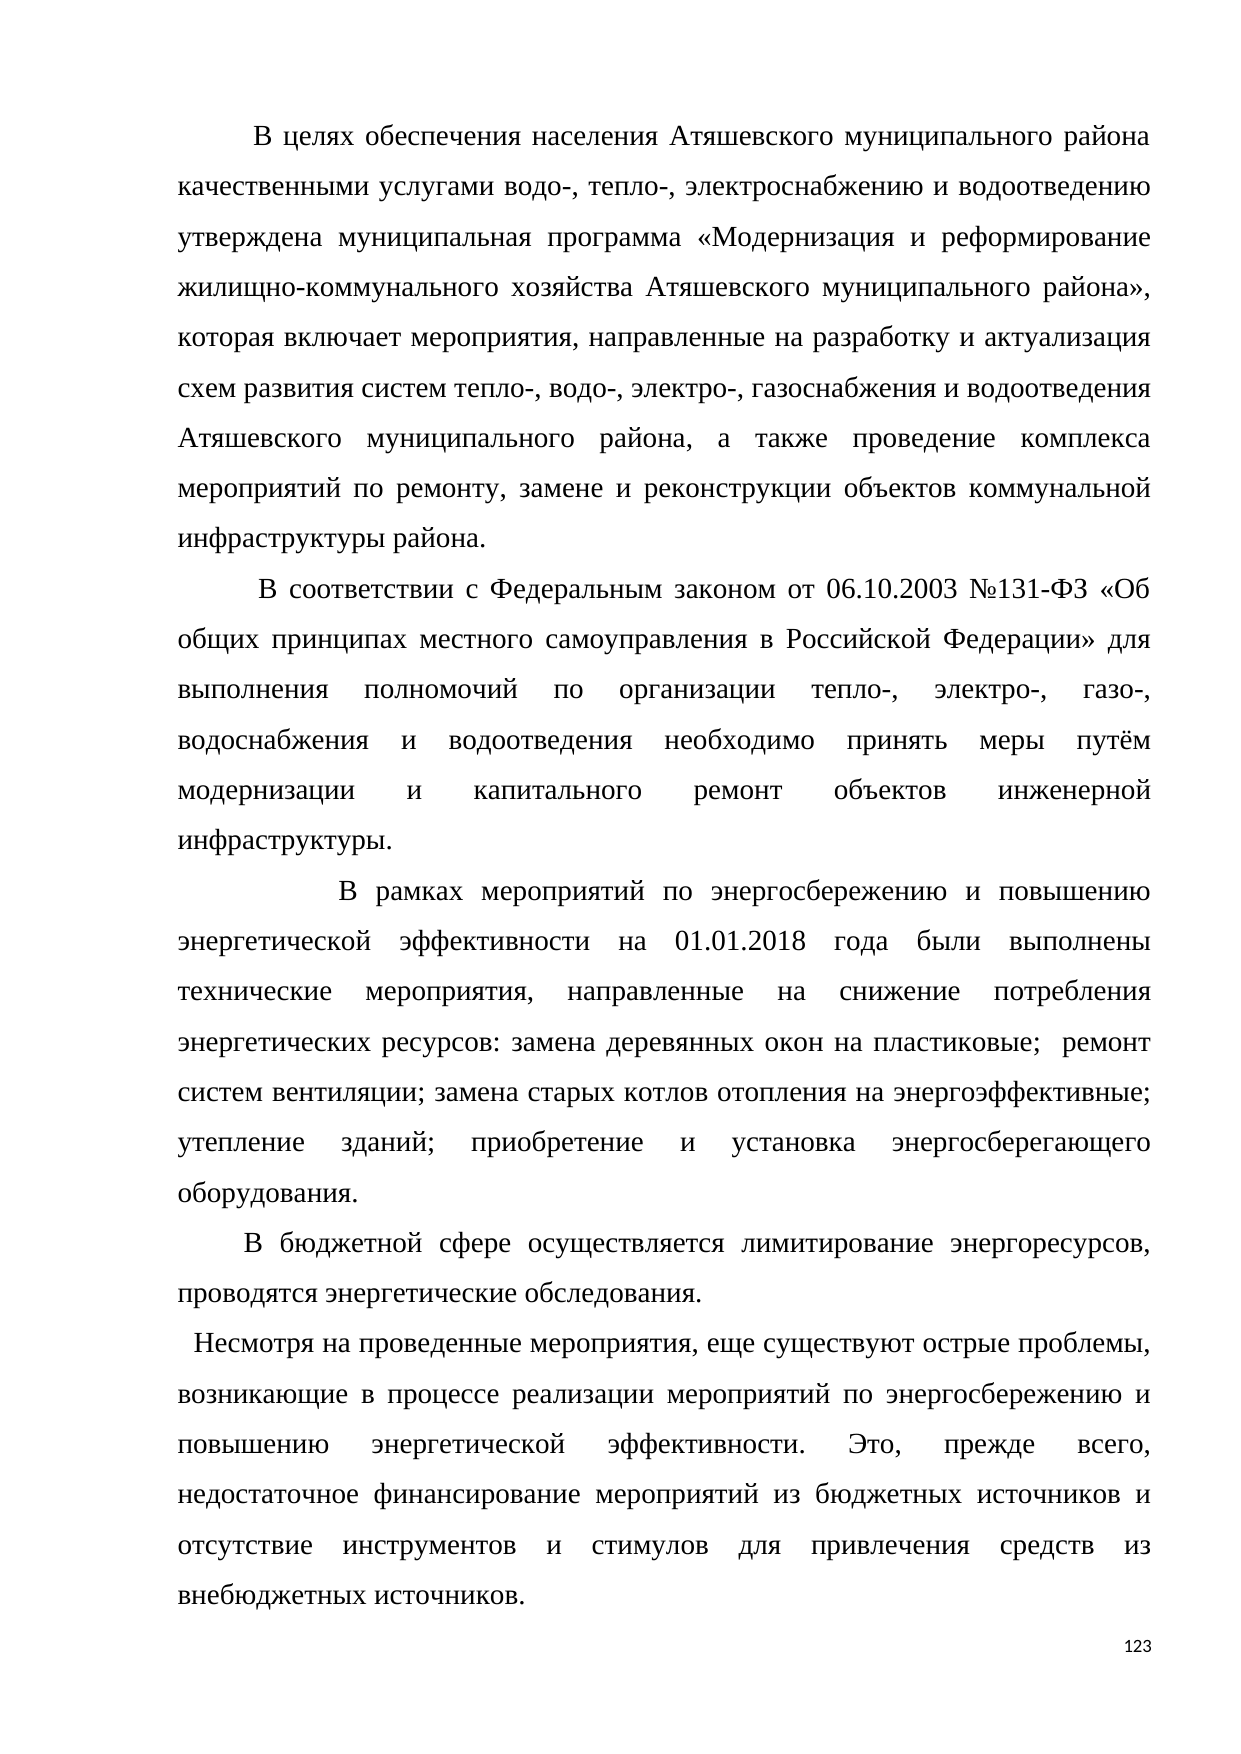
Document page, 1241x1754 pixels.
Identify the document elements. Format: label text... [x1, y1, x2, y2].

text В рамках мероприятий по энергосбережению и повышению энергетической эффективности на 01.01.2018 года были выполнены технические мероприятия, направленные на снижение потребления энергетических ресурсов: замена деревянных окон на пластиковые; ремонт систем вентиляции; замена старых котлов отопления на энергоэффективные; утепление зданий; приобретение и установка энергосберегающего оборудования. [177, 873, 1152, 1208]
text В бюджетной сфере осуществляется лимитирование энергоресурсов, проводятся энергетические обследования. [177, 1225, 1152, 1309]
text В целях обеспечения населения Атяшевского муниципального района качественными услугами водо-, тепло-, электроснабжению и водоотведению утверждена муниципальная программа «Модернизация и реформирование жилищно-коммунального хозяйства Атяшевского муниципального района», которая включает мероприятия, направленные на разработку и актуализация схем развития систем тепло-, водо-, электро-, газоснабжения и водоотведения Атяшевского муниципального района, а также проведение комплекса мероприятий по ремонту, замене и реконструкции объектов коммунальной инфраструктуры района. [177, 118, 1152, 554]
text В соответствии с Федеральным законом от 06.10.2003 №131-ФЗ «Об общих принципах местного самоуправления в Российской Федерации» для выполнения полномочий по организации тепло-, электро-, газо-, водоснабжения и водоотведения необходимо принять меры путём модернизации и капитального ремонт объектов инженерной инфраструктуры. [177, 571, 1152, 856]
text Несмотря на проведенные мероприятия, еще существуют острые проблемы, возникающие в процессе реализации мероприятий по энергосбережению и повышению энергетической эффективности. Это, прежде всего, недостаточное финансирование мероприятий из бюджетных источников и отсутствие инструментов и стимулов для привлечения средств из внебюджетных источников. [177, 1326, 1152, 1611]
